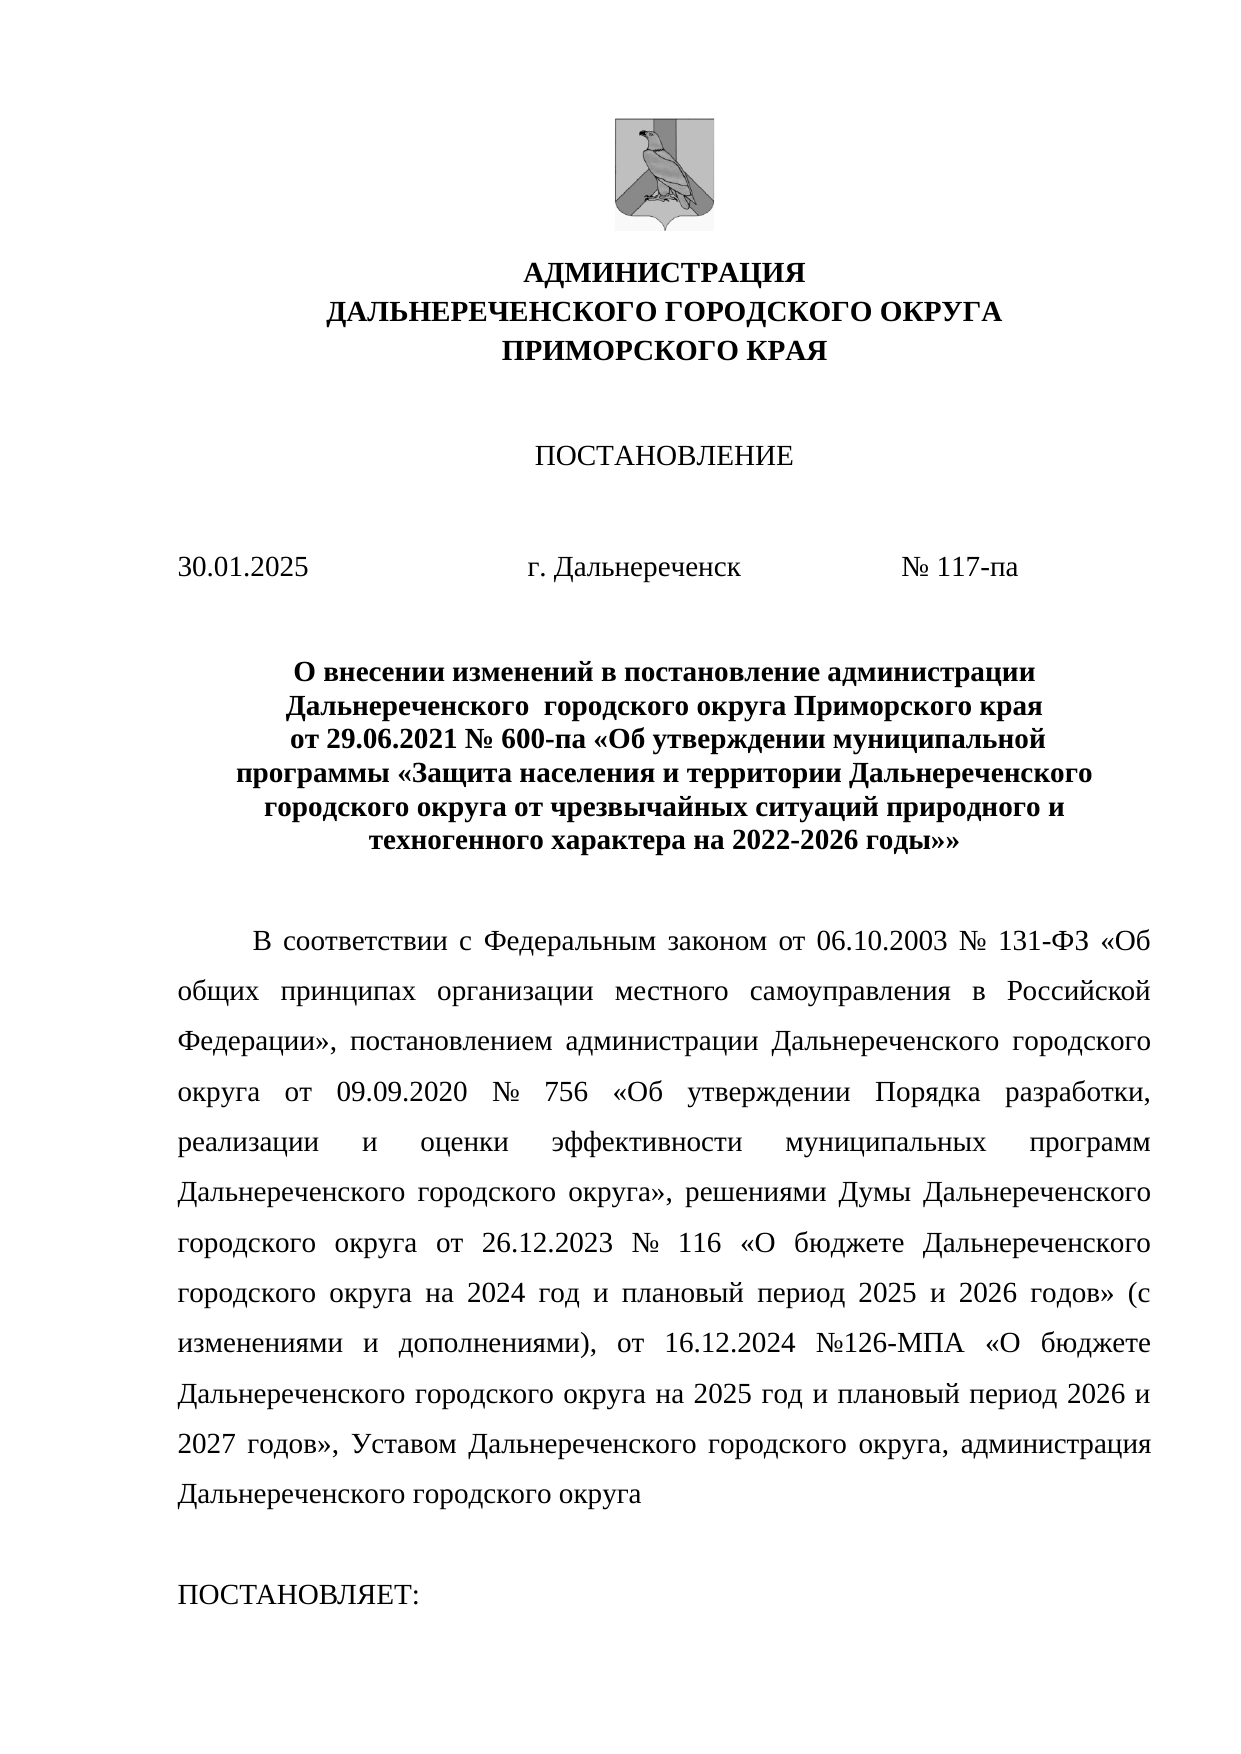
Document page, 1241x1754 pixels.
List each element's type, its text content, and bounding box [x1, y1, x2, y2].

text ПОСТАНОВЛЕНИЕ [177, 438, 1152, 472]
text от 29.06.2021 № 600-па «Об утверждении муниципальной [177, 722, 1152, 755]
text программы «Защита населения и территории Дальнереченского городского округа от чрезвычайных ситуаций природного и техногенного характера на 2022-2026 годы»» [177, 755, 1152, 856]
text 30.01.2025 . г. Дальнереченск № 117-па [177, 549, 1152, 582]
text ПРИМОРСКОГО КРАЯ [177, 333, 1152, 366]
text В соответствии с Федеральным законом от 06.10.2003 № 131-ФЗ «Об общих принципах организации местного самоуправления в Российской Федерации», постановлением администрации Дальнереченского городского округа от 09.09.2020 № 756 «Об утверждении Порядка разработки, реализации и оценки эффективности муниципальных программ Дальнереченского городского округа», решениями Думы Дальнереченского городского округа от 26.12.2023 № 116 «О бюджете Дальнереченского городского округа на 2024 год и плановый период 2025 и 2026 годов» (с изменениями и дополнениями), от 16.12.2024 №126-МПА «О бюджете Дальнереченского городского округа на 2025 год и плановый период 2026 и 2027 годов», Уставом Дальнереченского городского округа, администрация Дальнереченского городского округа [177, 923, 1152, 1510]
subtitle ПОСТАНОВЛЯЕТ: [177, 1577, 1152, 1611]
text ДАЛЬНЕРЕЧЕНСКОГО ГОРОДСКОГО ОКРУГА [177, 294, 1152, 328]
picture [614, 118, 715, 231]
text АДМИНИСТРАЦИЯ [177, 256, 1152, 289]
text О внесении изменений в постановление администрации Дальнереченского городского округа Приморского края [177, 654, 1152, 722]
